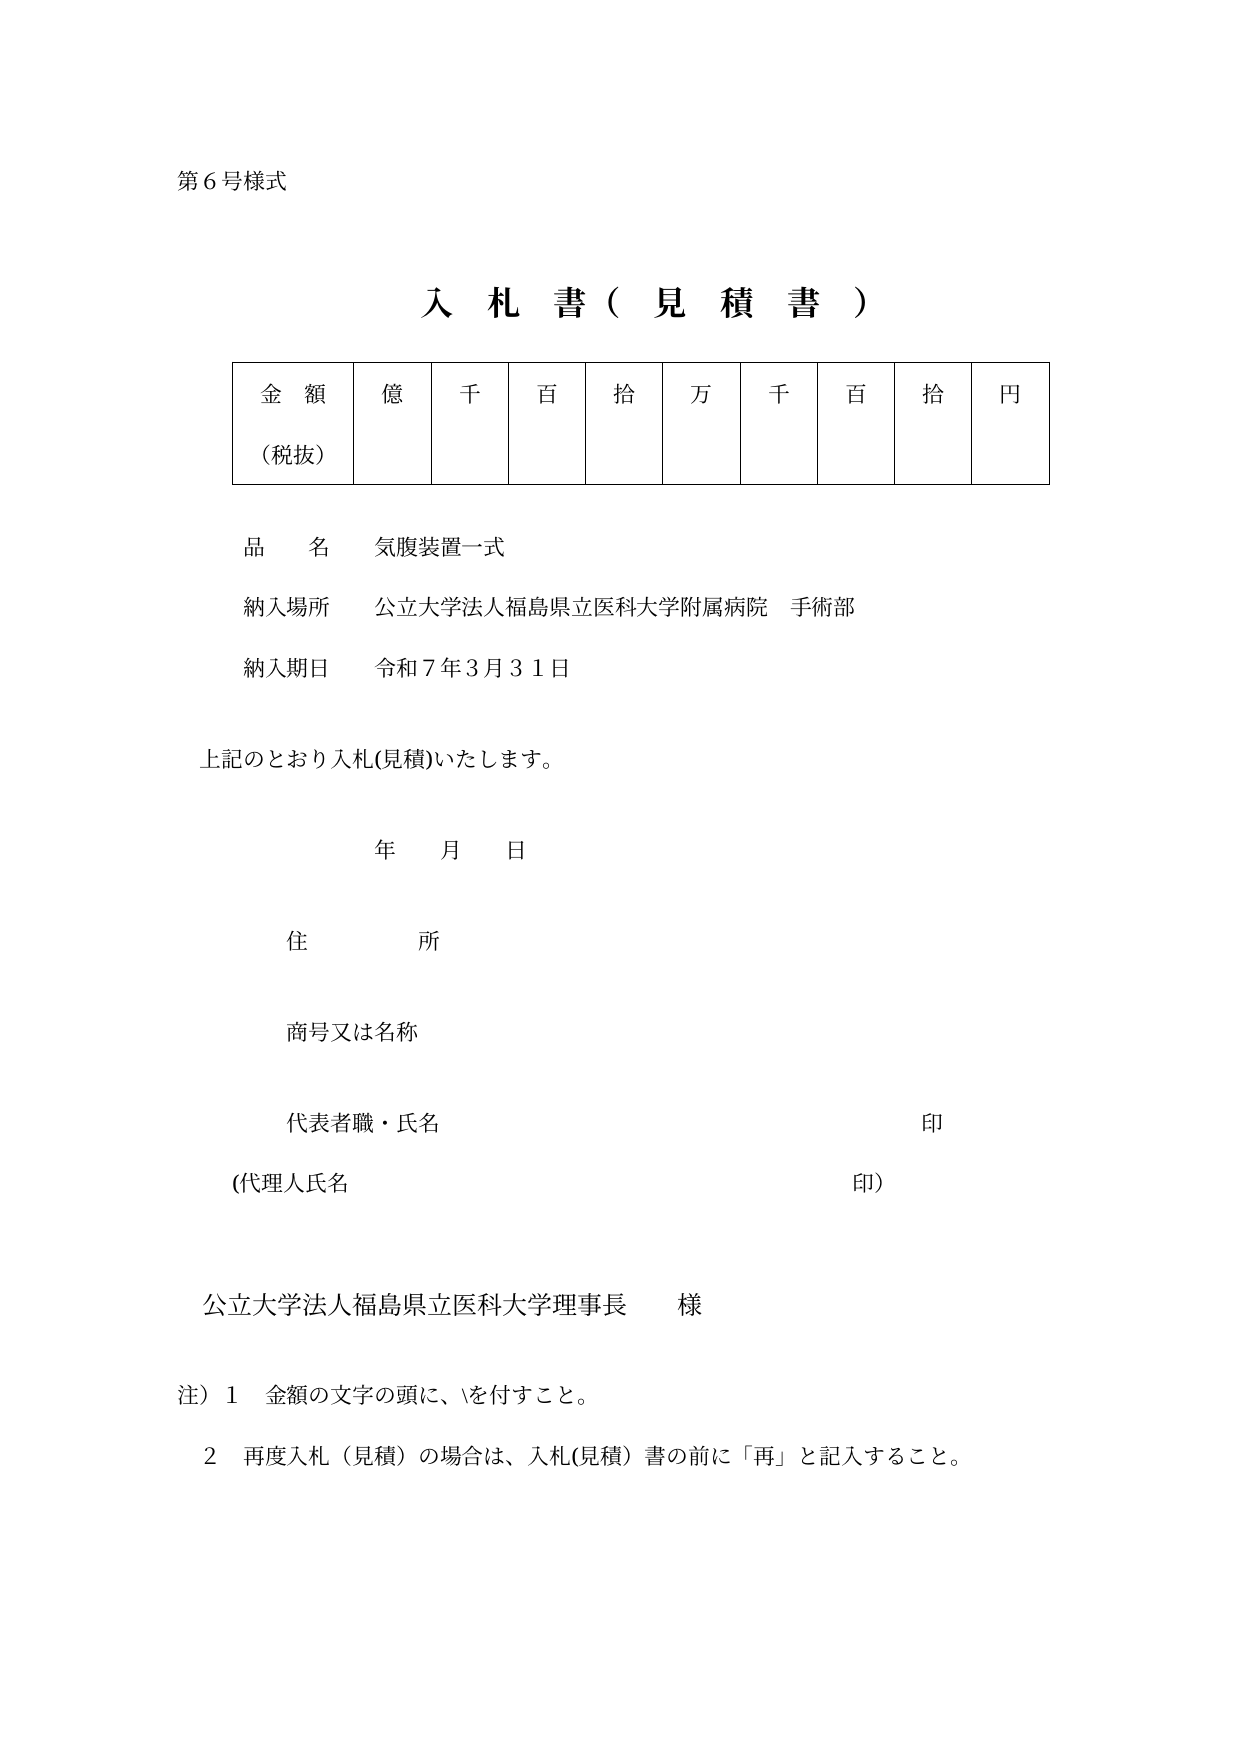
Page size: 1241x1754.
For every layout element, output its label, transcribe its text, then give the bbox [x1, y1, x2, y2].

text 年 月 日 [177, 818, 1063, 879]
table_header 拾 [586, 363, 662, 484]
text ２ 再度入札（見積）の場合は、入札(見積）書の前に「再」と記入すること。 [177, 1425, 1063, 1485]
text 注）１ 金額の文字の頭に、\を付すこと。 [177, 1364, 1063, 1425]
table_header 百 [818, 363, 894, 484]
table_header 金 額 （税抜） [233, 363, 353, 484]
text 入 札 書（ 見 積 書 ） [177, 271, 1063, 331]
text 第６号様式 [177, 149, 1063, 210]
table_header 百 [509, 363, 585, 484]
text (代理人氏名 印） [177, 1152, 1063, 1212]
text 商号又は名称 [177, 1000, 1063, 1061]
text 品 名 気腹装置一式 [177, 515, 1063, 576]
table_header 千 [432, 363, 508, 484]
text 住 所 [177, 909, 1063, 970]
table_header 拾 [895, 363, 971, 484]
text 納入期日 令和７年３月３１日 [177, 637, 1063, 697]
table_header 億 [354, 363, 431, 484]
text 納入場所 公立大学法人福島県立医科大学附属病院 手術部 [177, 576, 1063, 637]
table_header 千 [741, 363, 817, 484]
text 上記のとおり入札(見積)いたします。 [177, 727, 1063, 788]
table_header 円 [972, 363, 1049, 484]
text 公立大学法人福島県立医科大学理事長 様 [177, 1273, 1063, 1334]
text 代表者職・氏名 印 [177, 1091, 1063, 1152]
table_header 万 [663, 363, 740, 484]
